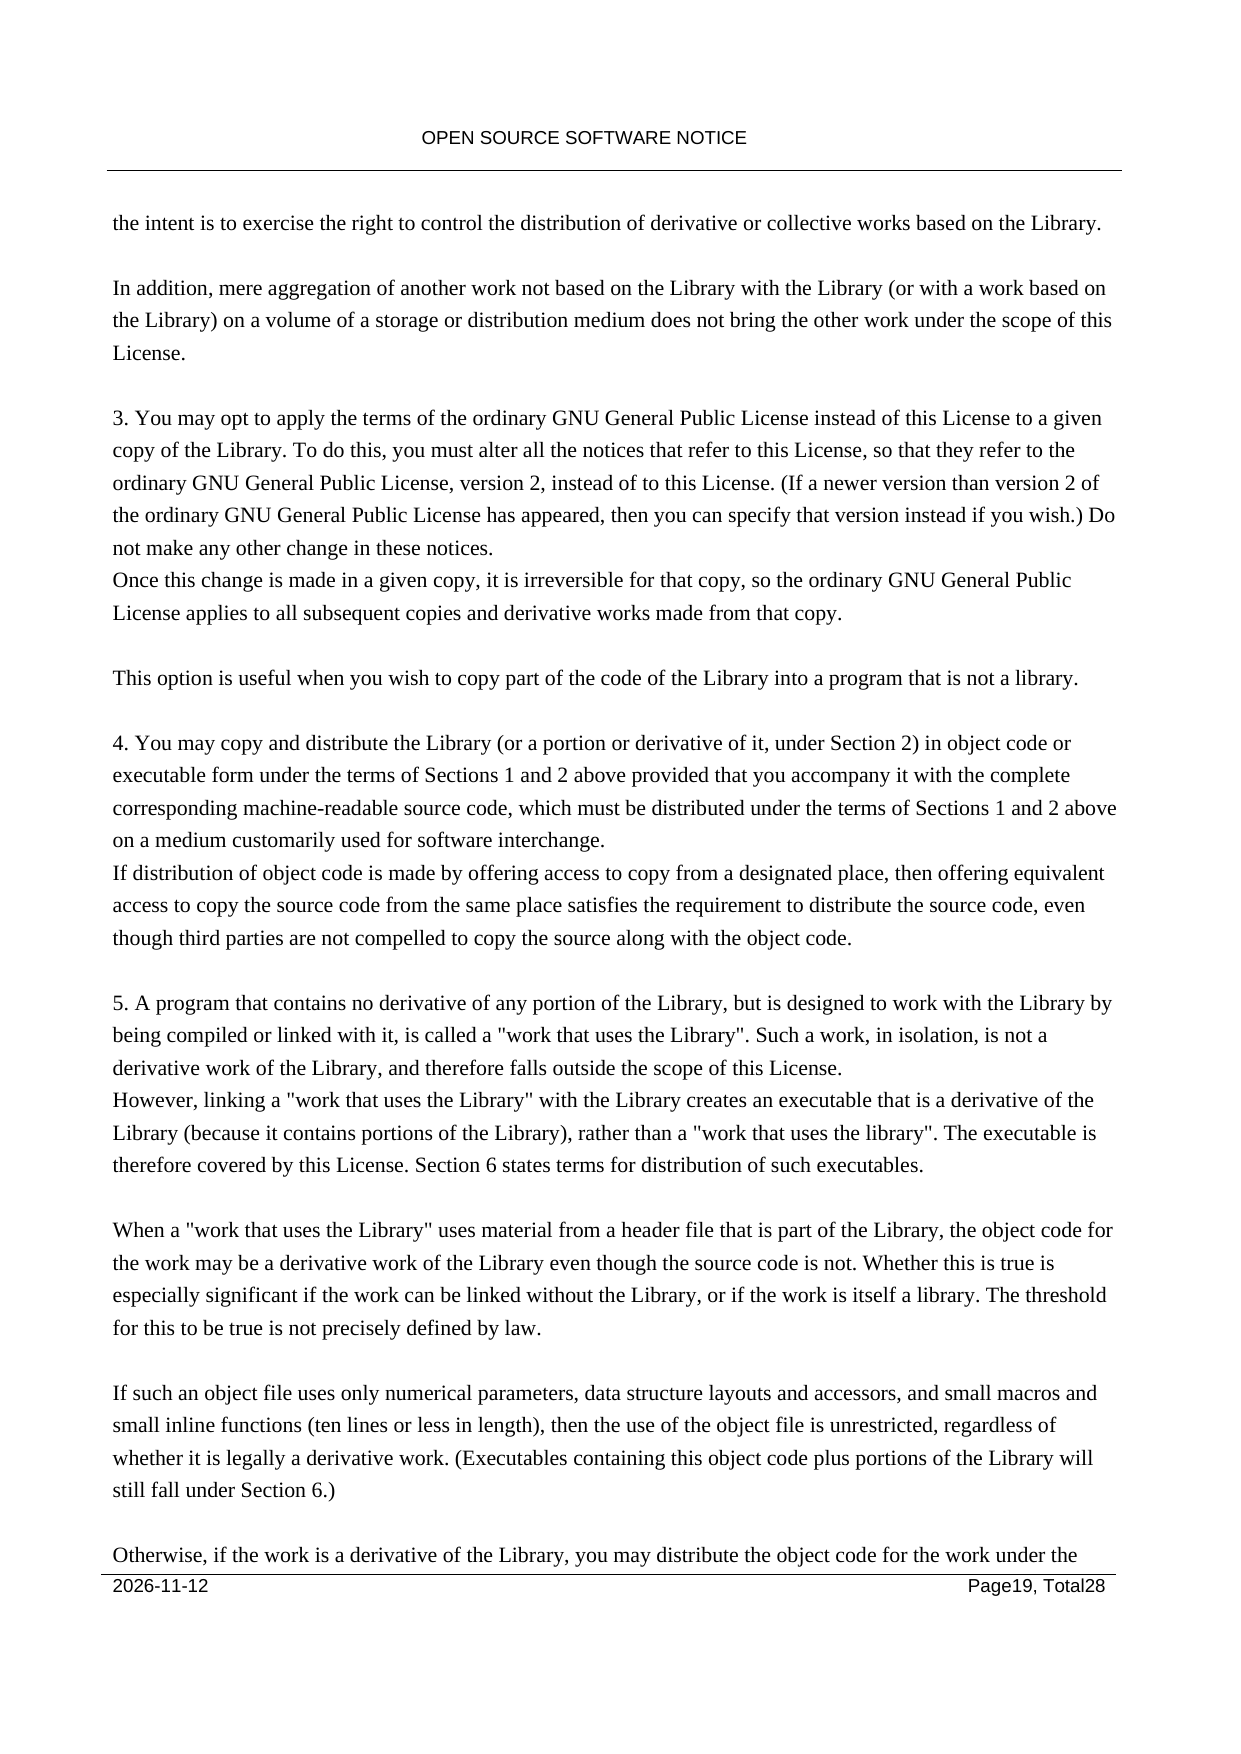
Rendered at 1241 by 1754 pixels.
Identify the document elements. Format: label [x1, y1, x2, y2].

text [112, 206, 1128, 1571]
